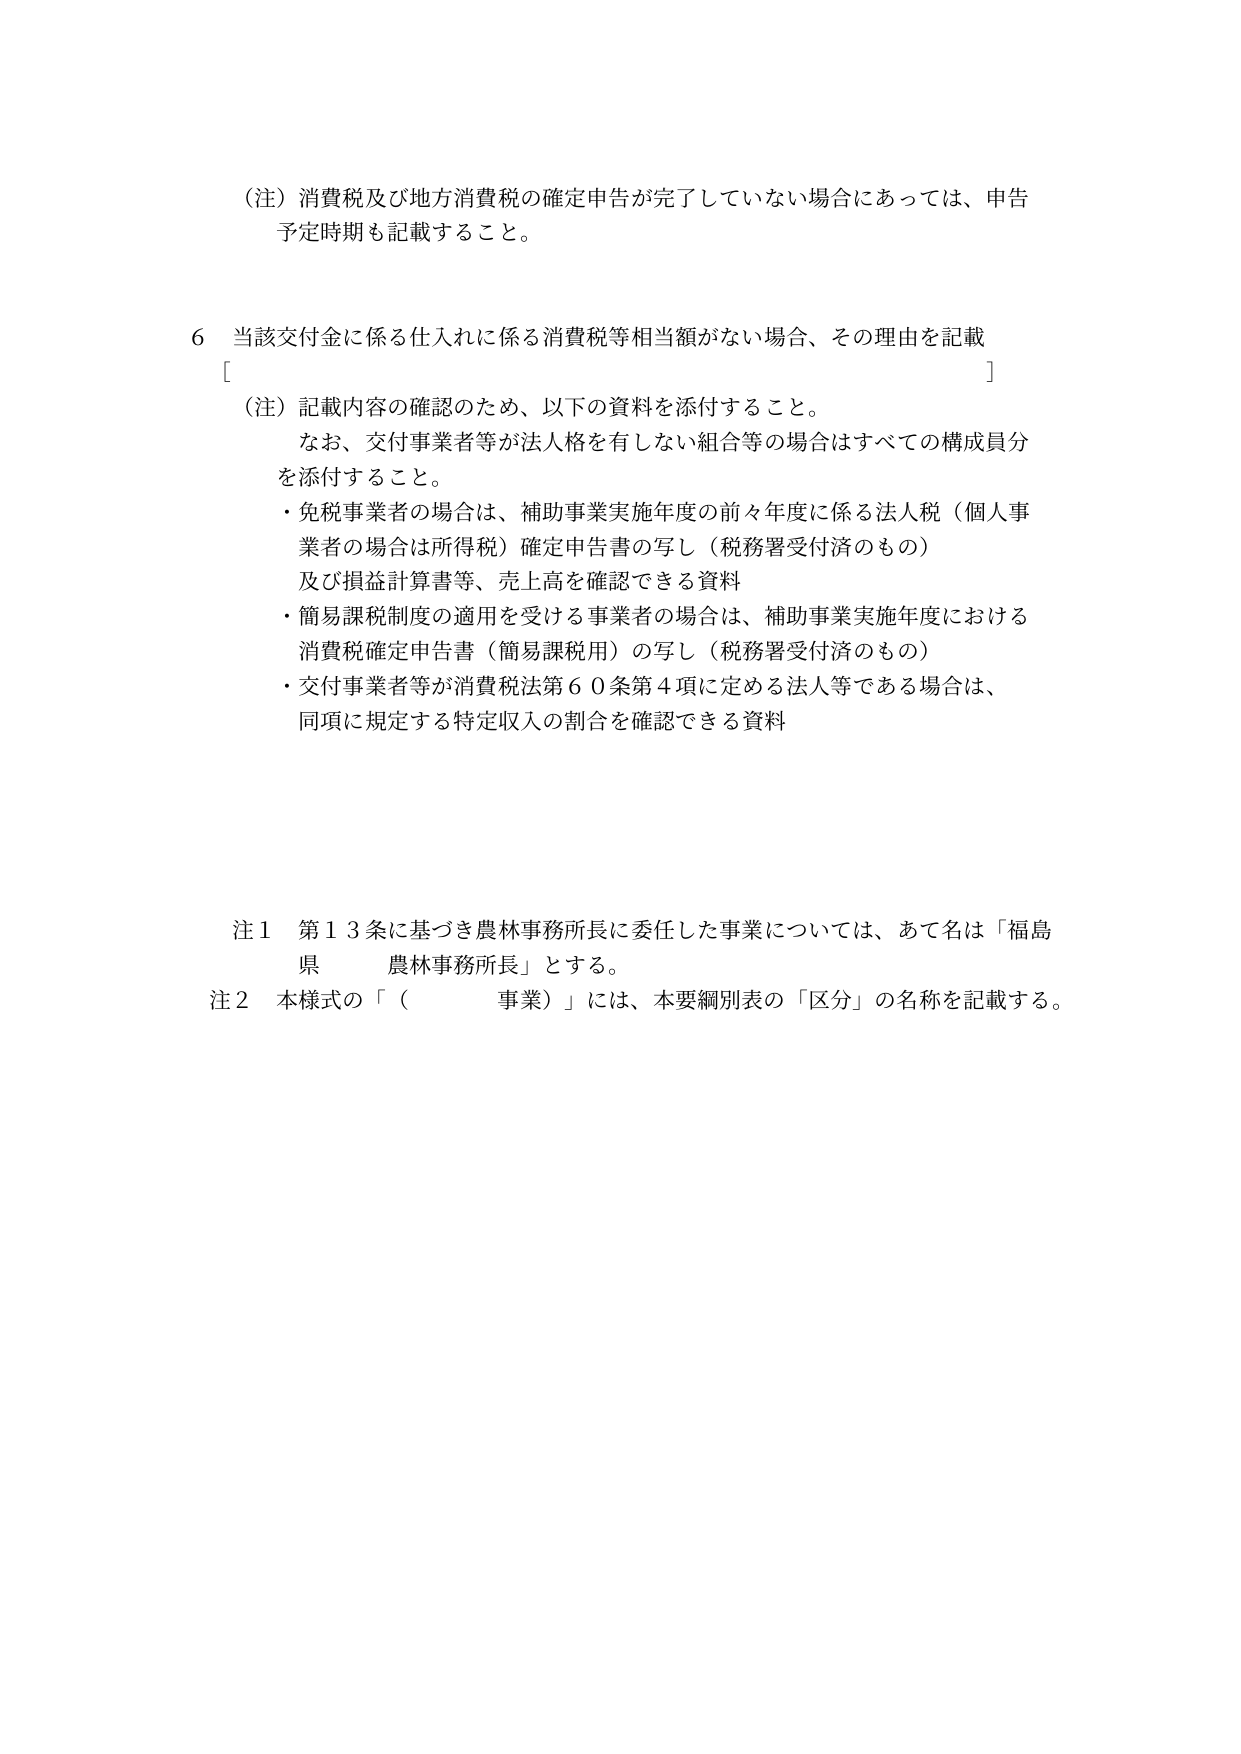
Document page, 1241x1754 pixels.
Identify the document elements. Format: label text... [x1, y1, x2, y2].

text 及び損益計算書等、売上高を確認できる資料 [187, 563, 1053, 598]
text ・交付事業者等が消費税法第６０条第４項に定める法人等である場合は、 [187, 668, 1053, 702]
text 業者の場合は所得税）確定申告書の写し（税務署受付済のもの） [187, 528, 1053, 563]
text ・簡易課税制度の適用を受ける事業者の場合は、補助事業実施年度における [187, 598, 1053, 633]
text なお、交付事業者等が法人格を有しない組合等の場合はすべての構成員分 [187, 423, 1053, 458]
text を添付すること。 [187, 458, 1053, 493]
text 予定時期も記載すること。 [187, 214, 1053, 249]
text 注２ 本様式の「（ 事業）」には、本要綱別表の「区分」の名称を記載する。 [187, 982, 1053, 1017]
text 注１ 第１３条に基づき農林事務所長に委任した事業については、あて名は「福島県 農林事務所長」とする。 [187, 912, 1053, 982]
text 同項に規定する特定収入の割合を確認できる資料 [187, 702, 1053, 737]
text ［ ］ [187, 353, 1053, 388]
text ６ 当該交付金に係る仕入れに係る消費税等相当額がない場合、その理由を記載 [187, 319, 1053, 353]
text （注）消費税及び地方消費税の確定申告が完了していない場合にあっては、申告 [187, 179, 1053, 214]
text （注）記載内容の確認のため、以下の資料を添付すること。 [187, 388, 1053, 423]
text 消費税確定申告書（簡易課税用）の写し（税務署受付済のもの） [187, 633, 1053, 668]
text ・免税事業者の場合は、補助事業実施年度の前々年度に係る法人税（個人事 [187, 493, 1053, 528]
